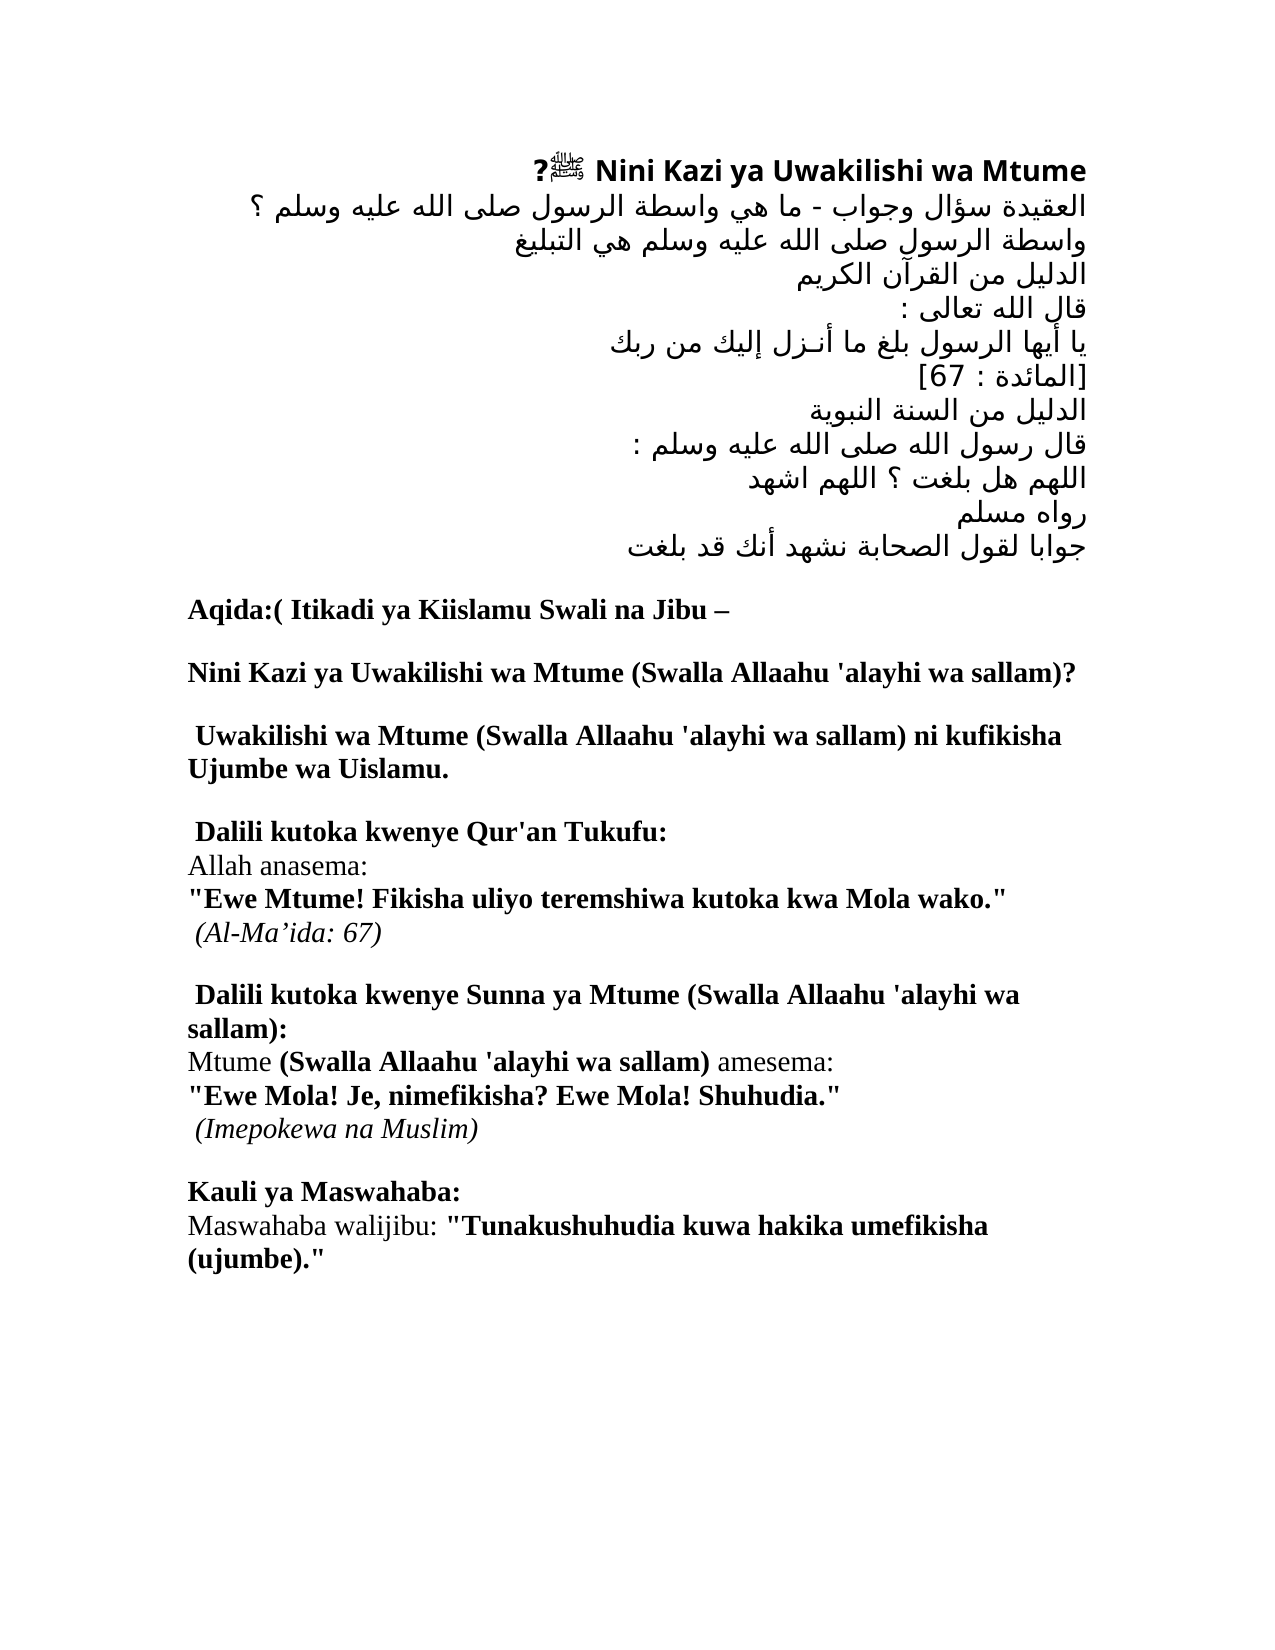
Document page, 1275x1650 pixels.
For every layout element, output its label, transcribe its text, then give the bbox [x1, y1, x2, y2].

text اللهم هل بلغت ؟ اللهم اشهد [187, 461, 1087, 495]
text Uwakilishi wa Mtume (Swalla Allaahu 'alayhi wa sallam) ni kufikisha Ujumbe wa Uislamu. [187, 718, 1087, 785]
text جوابا لقول الصحابة نشهد أنك قد بلغت [187, 529, 1087, 563]
text قال الله تعالى : [187, 292, 1087, 326]
text الدليل من السنة النبوية [187, 393, 1087, 427]
text Nini Kazi ya Uwakilishi wa Mtume (Swalla Allaahu 'alayhi wa sallam)? [187, 655, 1087, 689]
text الدليل من القرآن الكريم [187, 258, 1087, 292]
text Nini Kazi ya Uwakilishi wa Mtume ﷺ? [187, 150, 1087, 190]
text العقيدة سؤال وجواب - ما هي واسطة الرسول صلى الله عليه وسلم ؟ [187, 190, 1087, 224]
text [المائدة : 67] [187, 359, 1087, 393]
text واسطة الرسول صلى الله عليه وسلم هي التبليغ [187, 224, 1087, 258]
text يا أيها الرسول بلغ ما أنـزل إليك من ربك [187, 326, 1087, 359]
text Aqida:( Itikadi ya Kiislamu Swali na Jibu – [187, 592, 1087, 626]
text قال رسول الله صلى الله عليه وسلم : [187, 427, 1087, 461]
text رواه مسلم [187, 495, 1087, 529]
text Dalili kutoka kwenye Qur'an Tukufu: Allah anasema: "Ewe Mtume! Fikisha uliyo teremshiwa kutoka kwa Mola wako." (Al-Ma’ida: 67) [187, 814, 1087, 948]
text Dalili kutoka kwenye Sunna ya Mtume (Swalla Allaahu 'alayhi wa sallam): Mtume (Swalla Allaahu 'alayhi wa sallam) amesema: "Ewe Mola! Je, nimefikisha? Ewe Mola! Shuhudia." (Imepokewa na Muslim) [187, 977, 1087, 1145]
text Kauli ya Maswahaba: Maswahaba walijibu: "Tunakushuhudia kuwa hakika umefikisha (ujumbe)." [187, 1174, 1087, 1275]
